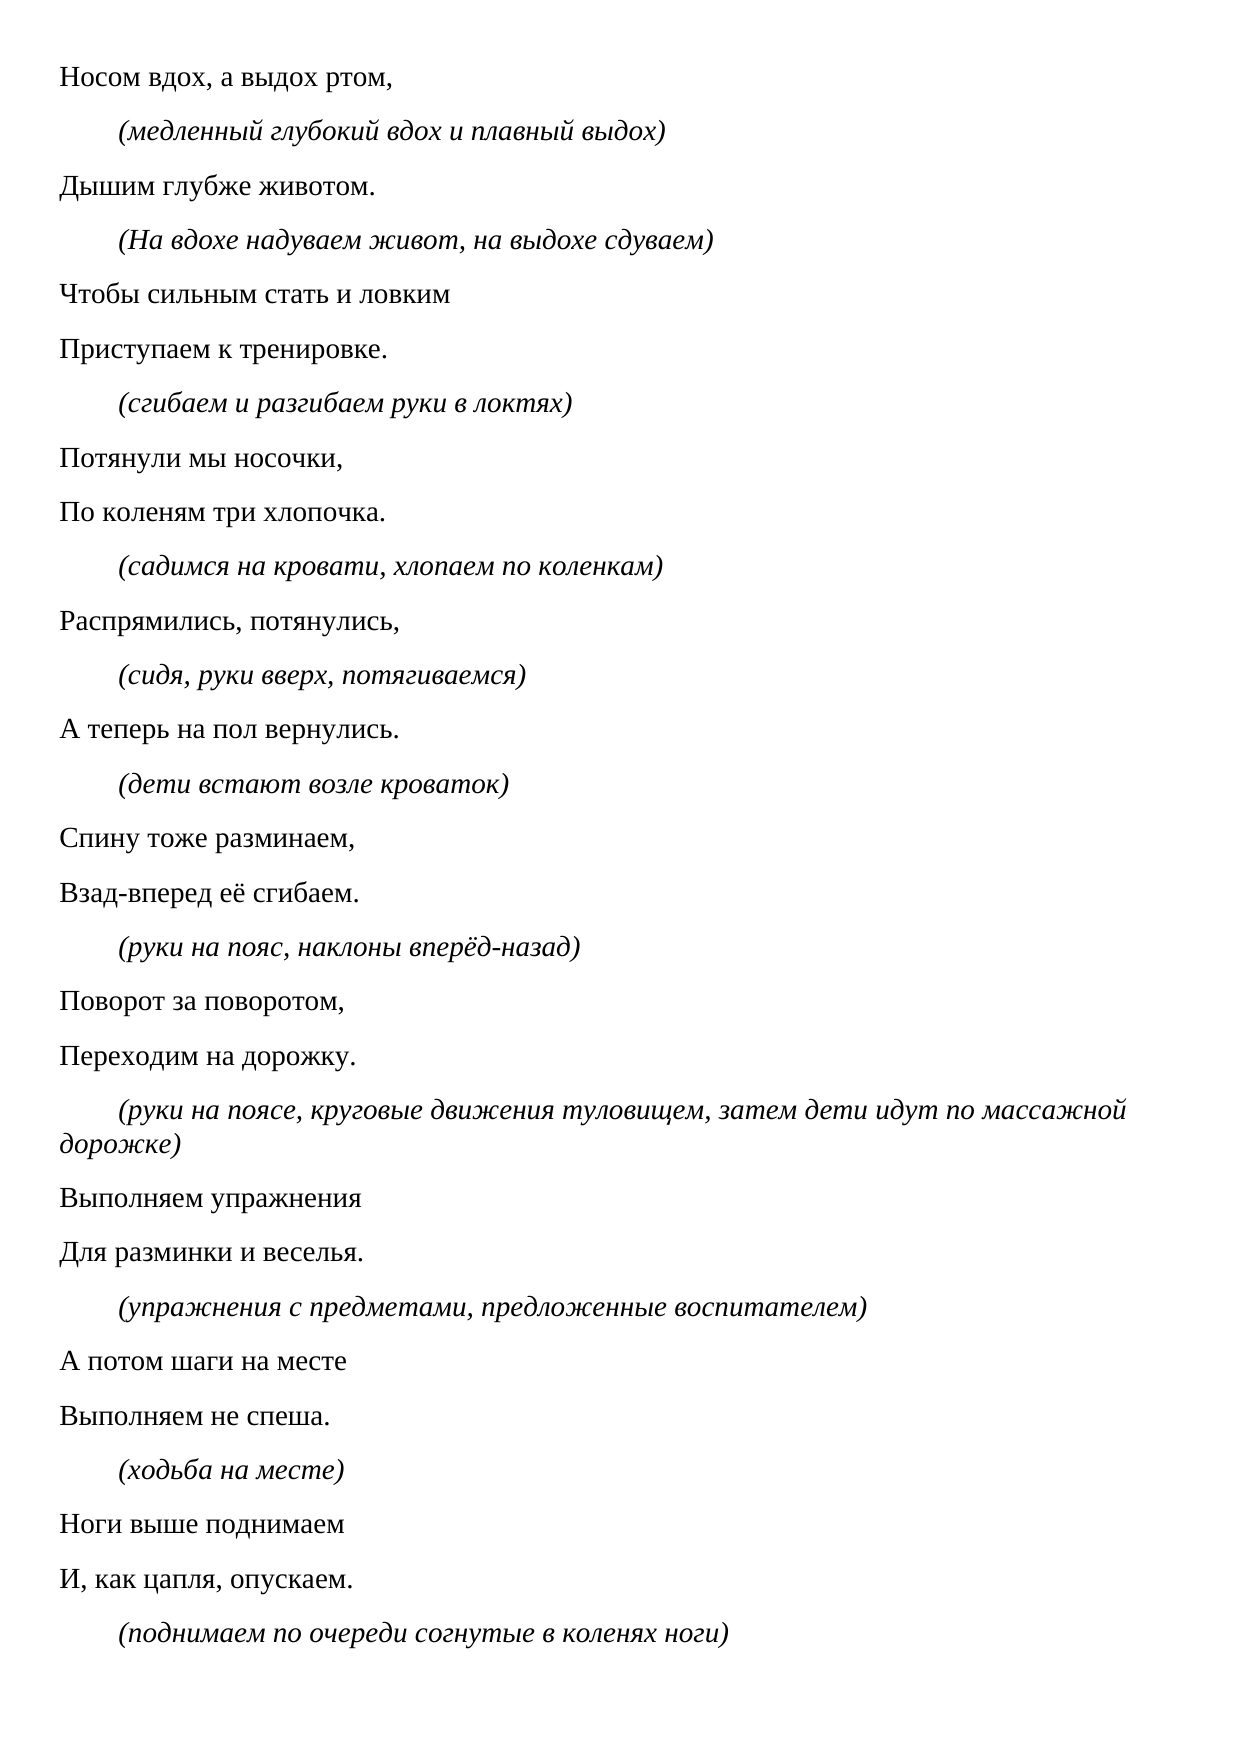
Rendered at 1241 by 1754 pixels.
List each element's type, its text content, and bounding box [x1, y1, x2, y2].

text Приступаем к тренировке. [59, 331, 1152, 364]
text А потом шаги на месте [59, 1343, 1152, 1377]
text Чтобы сильным стать и ловким [59, 277, 1152, 310]
text (упражнения с предметами, предложенные воспитателем) [59, 1289, 1152, 1322]
text (На вдохе надуваем живот, на выдохе сдуваем) [59, 222, 1152, 256]
text (руки на пояс, наклоны вперёд-назад) [59, 929, 1152, 963]
text (руки на поясе, круговые движения туловищем, затем дети идут по массажной дорожке) [59, 1092, 1152, 1159]
text Выполняем упражнения [59, 1180, 1152, 1214]
text Потянули мы носочки, [59, 440, 1152, 473]
text Взад-вперед её сгибаем. [59, 875, 1152, 908]
text Переходим на дорожку. [59, 1038, 1152, 1071]
text (садимся на кровати, хлопаем по коленкам) [59, 548, 1152, 582]
text (дети встают возле кроваток) [59, 766, 1152, 799]
text (ходьба на месте) [59, 1452, 1152, 1486]
text (медленный глубокий вдох и плавный выдох) [59, 113, 1152, 147]
text Носом вдох, а выдох ртом, [59, 59, 1152, 93]
text (сидя, руки вверх, потягиваемся) [59, 657, 1152, 691]
text Ноги выше поднимаем [59, 1506, 1152, 1540]
text А теперь на пол вернулись. [59, 712, 1152, 745]
text Выполняем не спеша. [59, 1398, 1152, 1431]
text Распрямились, потянулись, [59, 603, 1152, 636]
text Поворот за поворотом, [59, 983, 1152, 1017]
text (сгибаем и разгибаем руки в локтях) [59, 385, 1152, 419]
text (поднимаем по очереди согнутые в коленях ноги) [59, 1615, 1152, 1649]
text Для разминки и веселья. [59, 1234, 1152, 1268]
text По коленям три хлопочка. [59, 494, 1152, 528]
text И, как цапля, опускаем. [59, 1561, 1152, 1594]
text Дышим глубже животом. [59, 168, 1152, 201]
text Спину тоже разминаем, [59, 820, 1152, 854]
